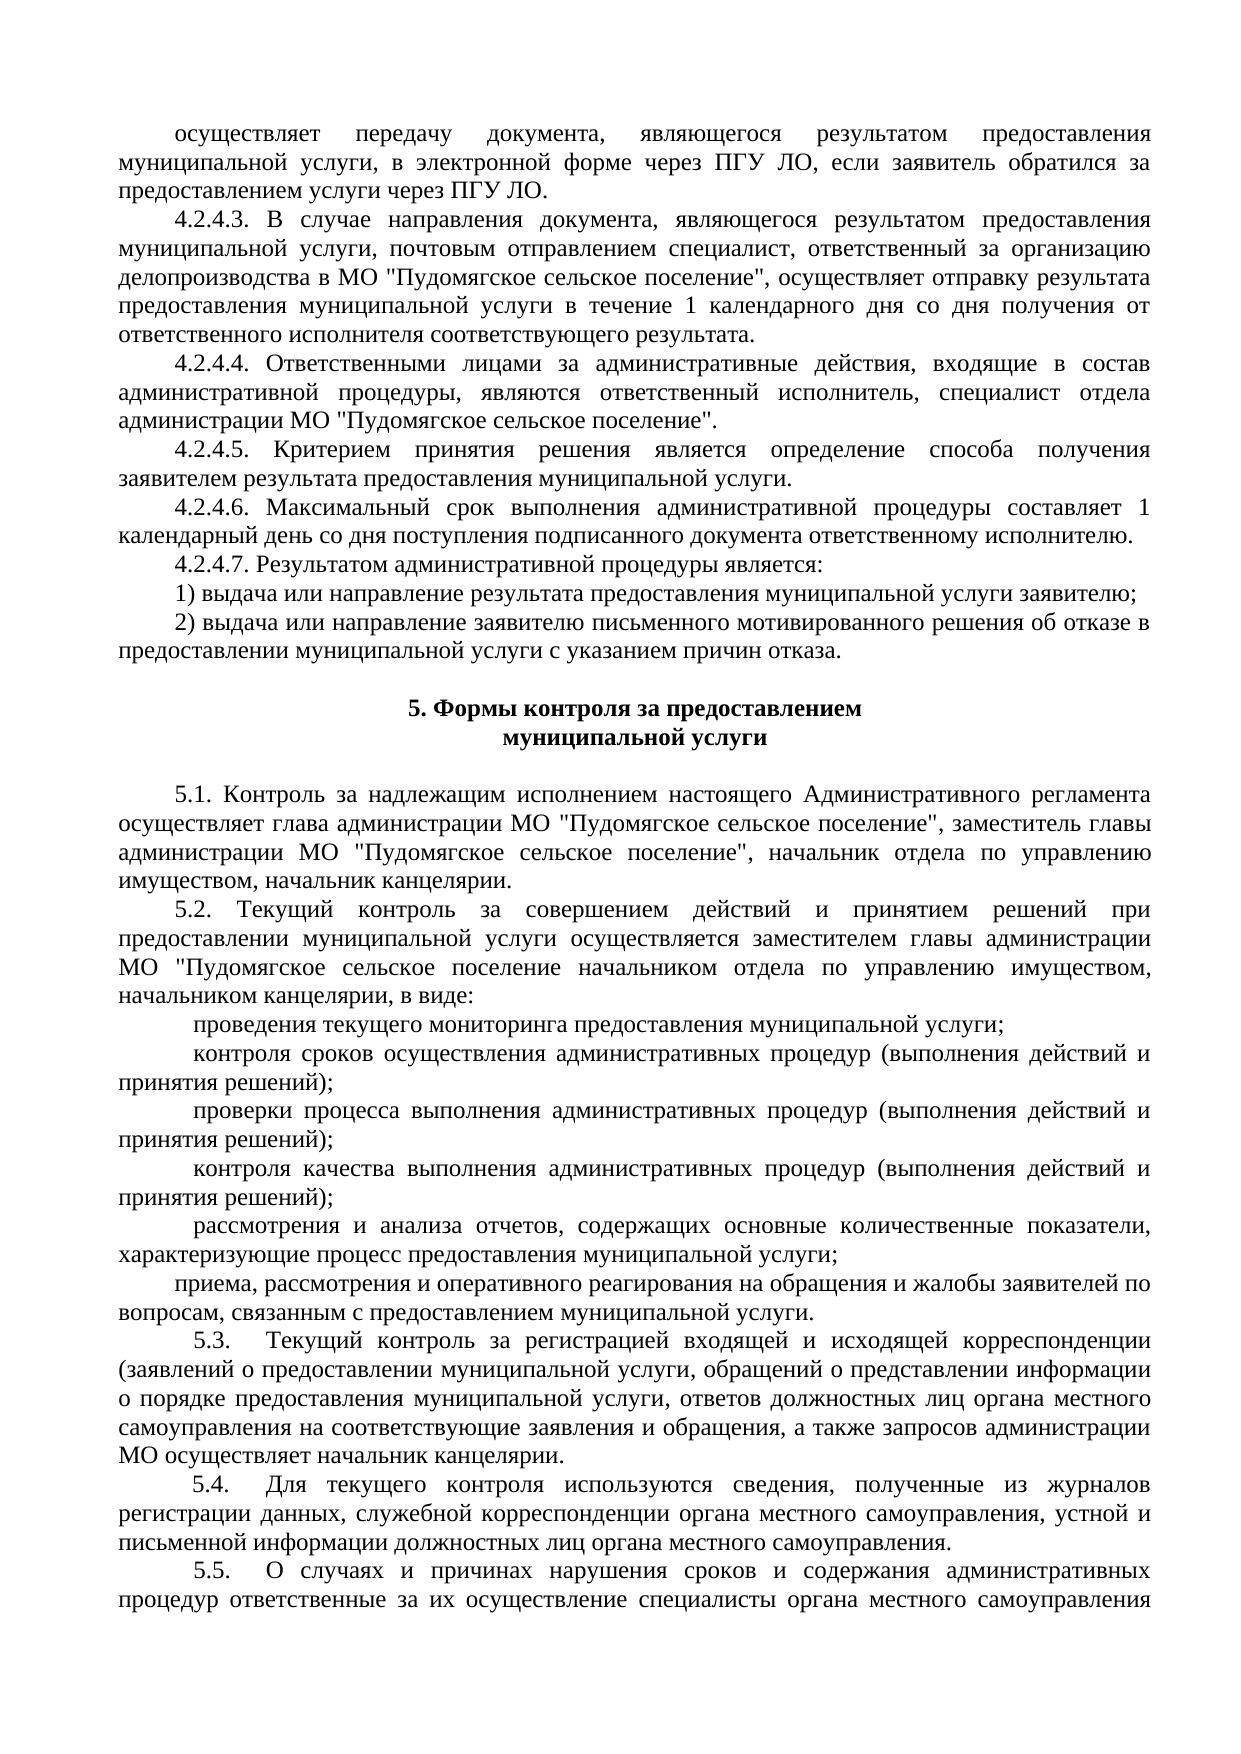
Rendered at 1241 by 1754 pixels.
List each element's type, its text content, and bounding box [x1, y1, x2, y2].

text муниципальной услуги [118, 722, 1152, 751]
text рассмотрения и анализа отчетов, содержащих основные количественные показатели, характеризующие процесс предоставления муниципальной услуги; [118, 1211, 1152, 1268]
text проведения текущего мониторинга предоставления муниципальной услуги; [118, 1009, 1152, 1038]
text контроля сроков осуществления административных процедур (выполнения действий и принятия решений); [118, 1038, 1152, 1096]
text 5. Формы контроля за предоставлением [118, 693, 1152, 722]
text 5.1. Контроль за надлежащим исполнением настоящего Административного регламента осуществляет глава администрации МО "Пудомягское сельское поселение", заместитель главы администрации МО "Пудомягское сельское поселение", начальник отдела по управлению имуществом, начальник канцелярии. [118, 779, 1152, 894]
text приема, рассмотрения и оперативного реагирования на обращения и жалобы заявителей по вопросам, связанным с предоставлением муниципальной услуги. [118, 1268, 1152, 1326]
text осуществляет передачу документа, являющегося результатом предоставления муниципальной услуги, в электронной форме через ПГУ ЛО, если заявитель обратился за предоставлением услуги через ПГУ ЛО. [118, 118, 1152, 204]
text проверки процесса выполнения административных процедур (выполнения действий и принятия решений); [118, 1096, 1152, 1153]
text 4.2.4.3. В случае направления документа, являющегося результатом предоставления муниципальной услуги, почтовым отправлением специалист, ответственный за организацию делопроизводства в МО "Пудомягское сельское поселение", осуществляет отправку результата предоставления муниципальной услуги в течение 1 календарного дня со дня получения от ответственного исполнителя соответствующего результата. [118, 204, 1152, 348]
text 4.2.4.6. Максимальный срок выполнения административной процедуры составляет 1 календарный день со дня поступления подписанного документа ответственному исполнителю. [118, 492, 1152, 549]
text 4.2.4.7. Результатом административной процедуры является: [118, 549, 1152, 578]
text 5.2. Текущий контроль за совершением действий и принятием решений при предоставлении муниципальной услуги осуществляется заместителем главы администрации МО "Пудомягское сельское поселение начальником отдела по управлению имуществом, начальником канцелярии, в виде: [118, 894, 1152, 1009]
text 2) выдача или направление заявителю письменного мотивированного решения об отказе в предоставлении муниципальной услуги с указанием причин отказа. [118, 607, 1152, 664]
text 4.2.4.5. Критерием принятия решения является определение способа получения заявителем результата предоставления муниципальной услуги. [118, 434, 1152, 492]
text 4.2.4.4. Ответственными лицами за административные действия, входящие в состав административной процедуры, являются ответственный исполнитель, специалист отдела администрации МО "Пудомягское сельское поселение". [118, 348, 1152, 434]
text 5.4. Для текущего контроля используются сведения, полученные из журналов регистрации данных, служебной корреспонденции органа местного самоуправления, устной и письменной информации должностных лиц органа местного самоуправления. [118, 1469, 1152, 1556]
text 5.3. Текущий контроль за регистрацией входящей и исходящей корреспонденции (заявлений о предоставлении муниципальной услуги, обращений о представлении информации о порядке предоставления муниципальной услуги, ответов должностных лиц органа местного самоуправления на соответствующие заявления и обращения, а также запросов администрации МО осуществляет начальник канцелярии. [118, 1326, 1152, 1469]
text контроля качества выполнения административных процедур (выполнения действий и принятия решений); [118, 1153, 1152, 1211]
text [118, 1556, 1152, 1613]
text 1) выдача или направление результата предоставления муниципальной услуги заявителю; [118, 578, 1152, 607]
